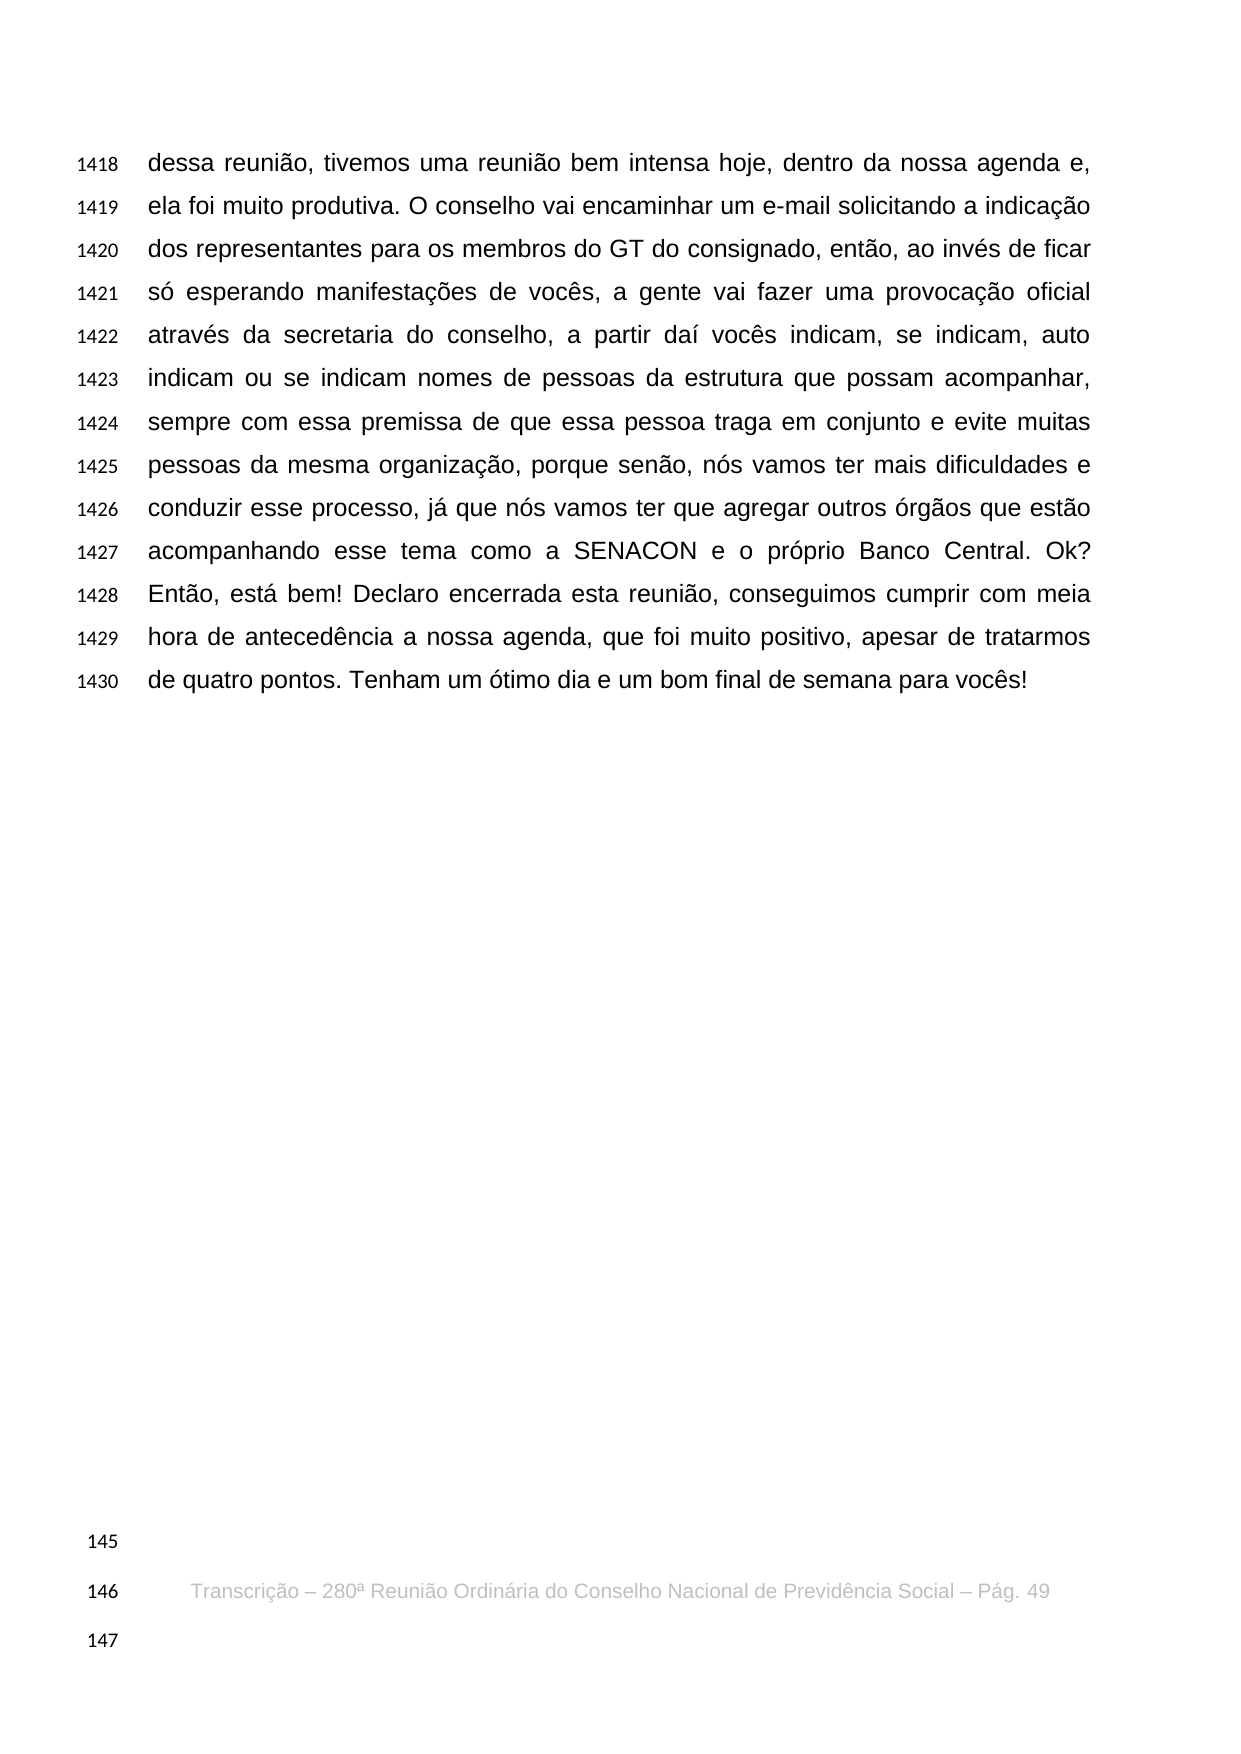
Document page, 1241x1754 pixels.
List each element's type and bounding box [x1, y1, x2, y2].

text [148, 148, 1092, 694]
